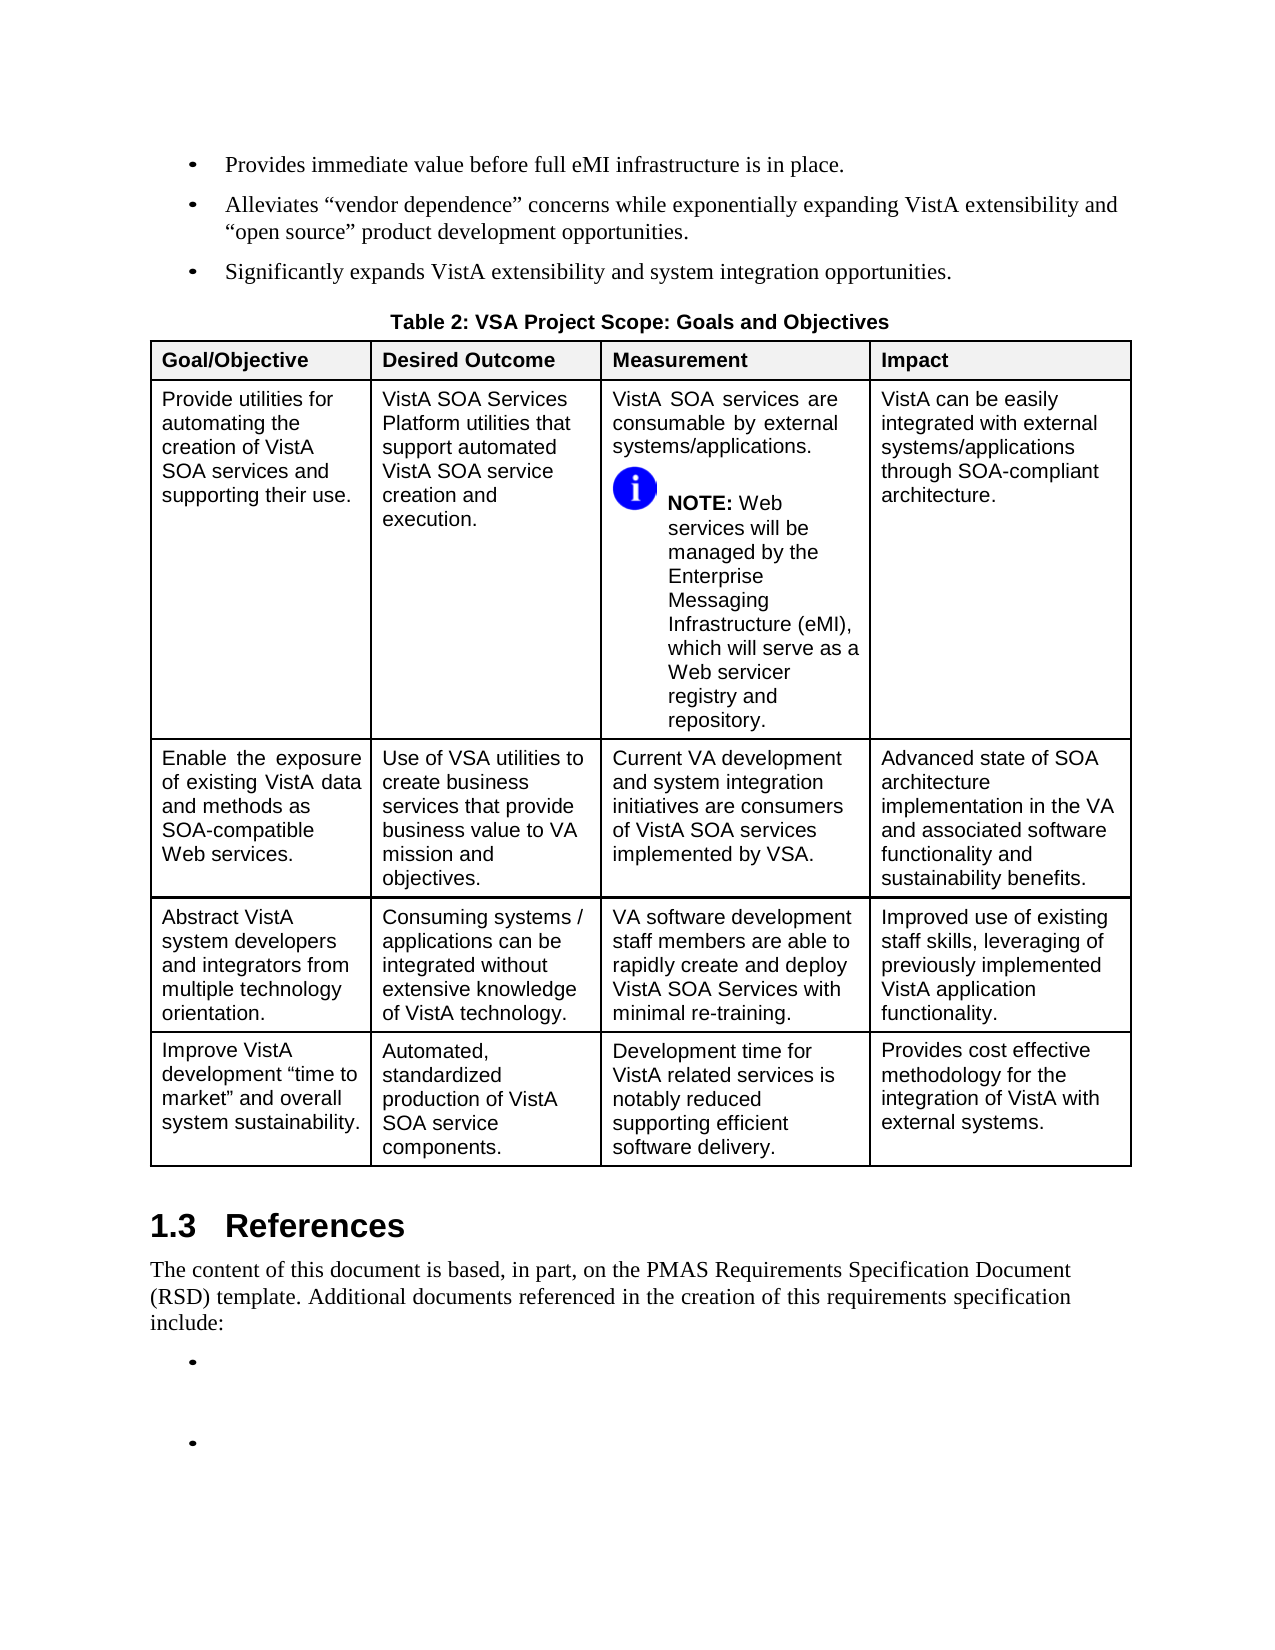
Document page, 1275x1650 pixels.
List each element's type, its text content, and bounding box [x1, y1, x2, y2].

text • Provides immediate value before full eMI infrastructure is in place. [187, 151, 1148, 177]
table_cell VA software development staff members are able to rapidly create and deploy VistA SOA Services with minimal re-training. [602, 899, 869, 1031]
table_cell Development time for VistA related services is notably reduced supporting efficient software delivery. [602, 1033, 869, 1165]
table_header Impact [871, 342, 1130, 379]
table_cell Provides cost effective methodology for the integration of VistA with external systems. [871, 1033, 1130, 1165]
text • [187, 1349, 1148, 1376]
text 1.3 References [150, 1206, 412, 1244]
table_cell Improved use of existing staff skills, leveraging of previously implemented VistA application functionality. [871, 899, 1130, 1031]
table_header Goal/Objective [152, 342, 370, 379]
text • Significantly expands VistA extensibility and system integration opportunities. [187, 258, 1148, 284]
text Table 2: VSA Project Scope: Goals and Objectives [390, 309, 1148, 333]
table_cell Improve VistA development “time to market” and overall system sustainability. [152, 1033, 370, 1165]
table_header Desired Outcome [372, 342, 600, 379]
text “open source” product development opportunities. [225, 218, 1148, 244]
table_cell Abstract VistA system developers and integrators from multiple technology orientation. [152, 899, 370, 1031]
table_cell VistA SOA Services Platform utilities that support automated VistA SOA service creation and execution. [372, 381, 600, 738]
table_cell Current VA development and system integration initiatives are consumers of VistA SOA services implemented by VSA. [602, 740, 869, 896]
table_cell VistA SOA services are consumable by external systems/applications. NOTE: Web services will be managed by the Enterprise Messaging Infrastructure (eMI), which will serve as a Web servicer registry and repository. [602, 381, 869, 738]
picture [612, 464, 657, 512]
table_cell Provide utilities for automating the creation of VistA SOA services and supporting their use. [152, 381, 370, 738]
table_cell VistA can be easily integrated with external systems/applications through SOA-compliant architecture. [871, 381, 1130, 738]
text The content of this document is based, in part, on the PMAS Requirements Specification Document (RSD) template. Additional documents referenced in the creation of this requirements specification include: [150, 1256, 1071, 1335]
text • Alleviates “vendor dependence” concerns while exponentially expanding VistA extensibility and [187, 191, 1148, 218]
text • [187, 1430, 1148, 1457]
table_cell Enable the exposure of existing VistA data and methods as SOA-compatible Web services. [152, 740, 370, 896]
table_cell Automated, standardized production of VistA SOA service components. [372, 1033, 600, 1165]
table_cell Consuming systems / applications can be integrated without extensive knowledge of VistA technology. [372, 899, 600, 1031]
table_cell Use of VSA utilities to create business services that provide business value to VA mission and objectives. [372, 740, 600, 896]
table_header Measurement [602, 342, 869, 379]
table_cell Advanced state of SOA architecture implementation in the VA and associated software functionality and sustainability benefits. [871, 740, 1130, 896]
